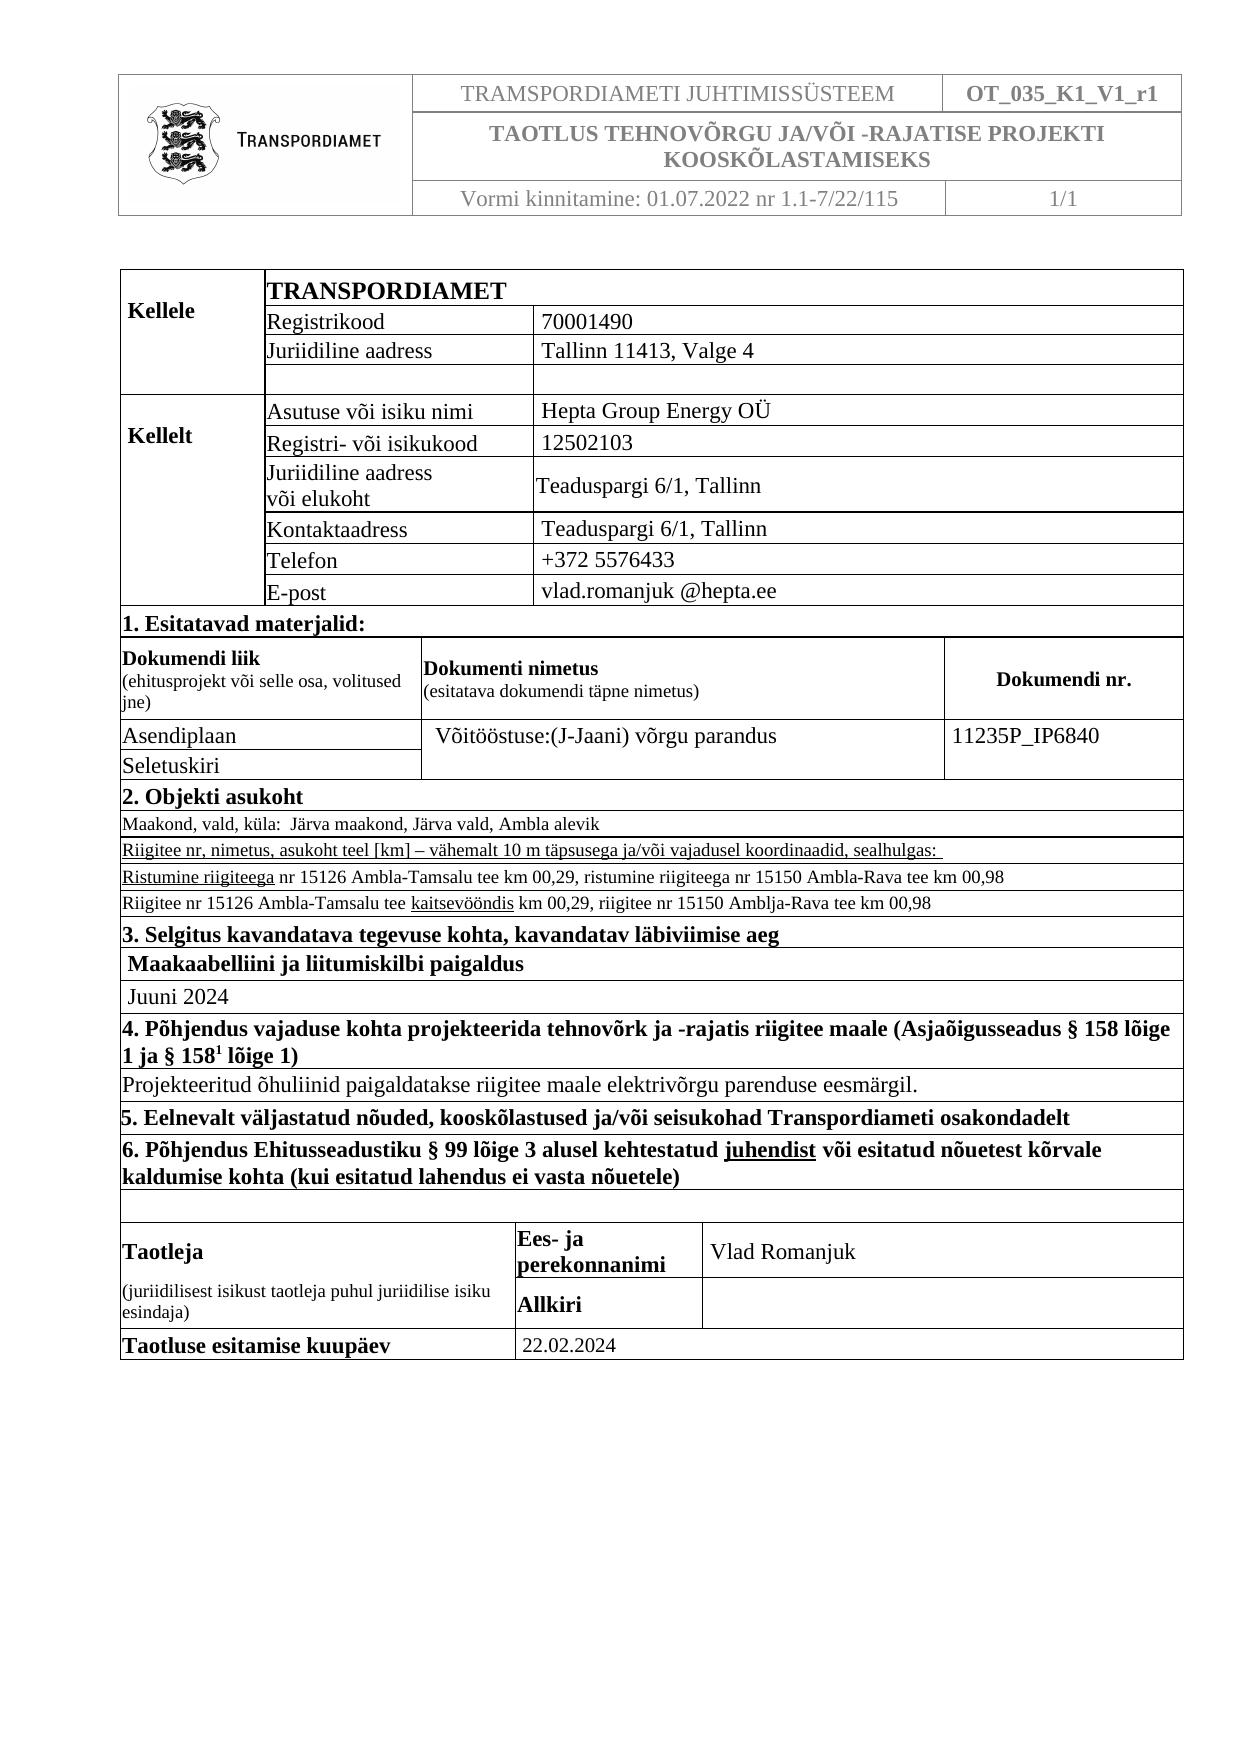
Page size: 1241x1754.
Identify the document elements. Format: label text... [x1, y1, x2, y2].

table_cell E-post [266, 575, 533, 605]
table_cell Dokumendi liik (ehitusprojekt või selle osa, volitused jne) [121, 638, 421, 719]
table_cell 11235P_IP6840 [945, 720, 1183, 778]
table_cell Taotluse esitamise kuupäev [121, 1329, 515, 1359]
table_cell Ristumine riigiteega nr 15126 Ambla-Tamsalu tee km 00,29, ristumine riigiteega nr 15150 Ambla-Rava tee km 00,98 [121, 864, 1183, 889]
table_cell 3. Selgitus kavandatava tegevuse kohta, kavandatav läbiviimise aeg [121, 917, 1183, 947]
table_cell Registri- või isikukood [266, 426, 533, 456]
table_cell 70001490 [534, 306, 1183, 334]
table_cell 1. Esitatavad materjalid: [121, 606, 1183, 636]
table_cell vlad.romanjuk @hepta.ee [534, 575, 1183, 605]
table_cell +372 5576433 [534, 544, 1183, 574]
table_cell Ees- ja perekonnanimi [516, 1223, 702, 1277]
table_cell Võitööstuse:(J-Jaani) võrgu parandus [422, 720, 944, 778]
table_cell Asutuse või isiku nimi [266, 395, 533, 425]
table_cell Telefon [266, 544, 533, 574]
table_header Kellele [121, 270, 264, 393]
table_cell Dokumenti nimetus (esitatava dokumendi täpne nimetus) [422, 638, 944, 719]
table_cell Dokumendi nr. [945, 638, 1183, 719]
table_cell 5. Eelnevalt väljastatud nõuded, kooskõlastused ja/või seisukohad Transpordiameti osakondadelt [121, 1102, 1183, 1134]
table_cell Seletuskiri [121, 750, 421, 778]
table_cell 12502103 [534, 426, 1183, 456]
table_cell Riigitee nr, nimetus, asukoht teel [km] – vähemalt 10 m täpsusega ja/või vajadusel koordinaadid, sealhulgas: [121, 838, 1183, 863]
table_cell Registrikood [266, 306, 533, 334]
table_cell 22.02.2024 [516, 1329, 1183, 1359]
table_cell [266, 365, 533, 393]
table_cell Asendiplaan [121, 720, 421, 749]
table_cell Kellelt [121, 395, 264, 605]
table_cell [121, 1190, 1183, 1222]
table_cell Taotleja [121, 1223, 515, 1277]
table_cell Riigitee nr 15126 Ambla-Tamsalu tee kaitsevööndis km 00,29, riigitee nr 15150 Amblja-Rava tee km 00,98 [121, 891, 1183, 916]
table_cell Juriidiline aadress [266, 335, 533, 364]
picture [129, 85, 402, 204]
table_cell Teaduspargi 6/1, Tallinn [534, 457, 1183, 511]
table_cell Teaduspargi 6/1, Tallinn [534, 513, 1183, 543]
table_cell (juriidilisest isikust taotleja puhul juriidilise isiku esindaja) [121, 1277, 515, 1328]
table_header TRANSPORDIAMET [266, 270, 1183, 304]
table_cell Projekteeritud õhuliinid paigaldatakse riigitee maale elektrivõrgu parenduse eesmärgil. [121, 1069, 1183, 1101]
table_cell [534, 365, 1183, 393]
table_cell 2. Objekti asukoht [121, 780, 1183, 810]
table_cell Vlad Romanjuk [703, 1223, 1183, 1277]
table_cell [703, 1278, 1183, 1328]
table_cell Kontaktaadress [266, 513, 533, 543]
table_cell Tallinn 11413, Valge 4 [534, 335, 1183, 364]
table_cell 4. Põhjendus vajaduse kohta projekteerida tehnovõrk ja -rajatis riigitee maale (Asjaõigusseadus § 158 lõige 1 ja § 1581 lõige 1) [121, 1014, 1183, 1068]
table_cell Maakond, vald, küla: Järva maakond, Järva vald, Ambla alevik [121, 811, 1183, 836]
table_cell Juriidiline aadress või elukoht [266, 457, 533, 511]
table_cell Allkiri [516, 1278, 702, 1328]
table_cell 6. Põhjendus Ehitusseadustiku § 99 lõige 3 alusel kehtestatud juhendist või esitatud nõuetest kõrvale kaldumise kohta (kui esitatud lahendus ei vasta nõuetele) [121, 1135, 1183, 1189]
table_cell Maakaabelliini ja liitumiskilbi paigaldus [121, 948, 1183, 980]
table_cell Hepta Group Energy OÜ [534, 395, 1183, 425]
table_cell Juuni 2024 [121, 981, 1183, 1013]
